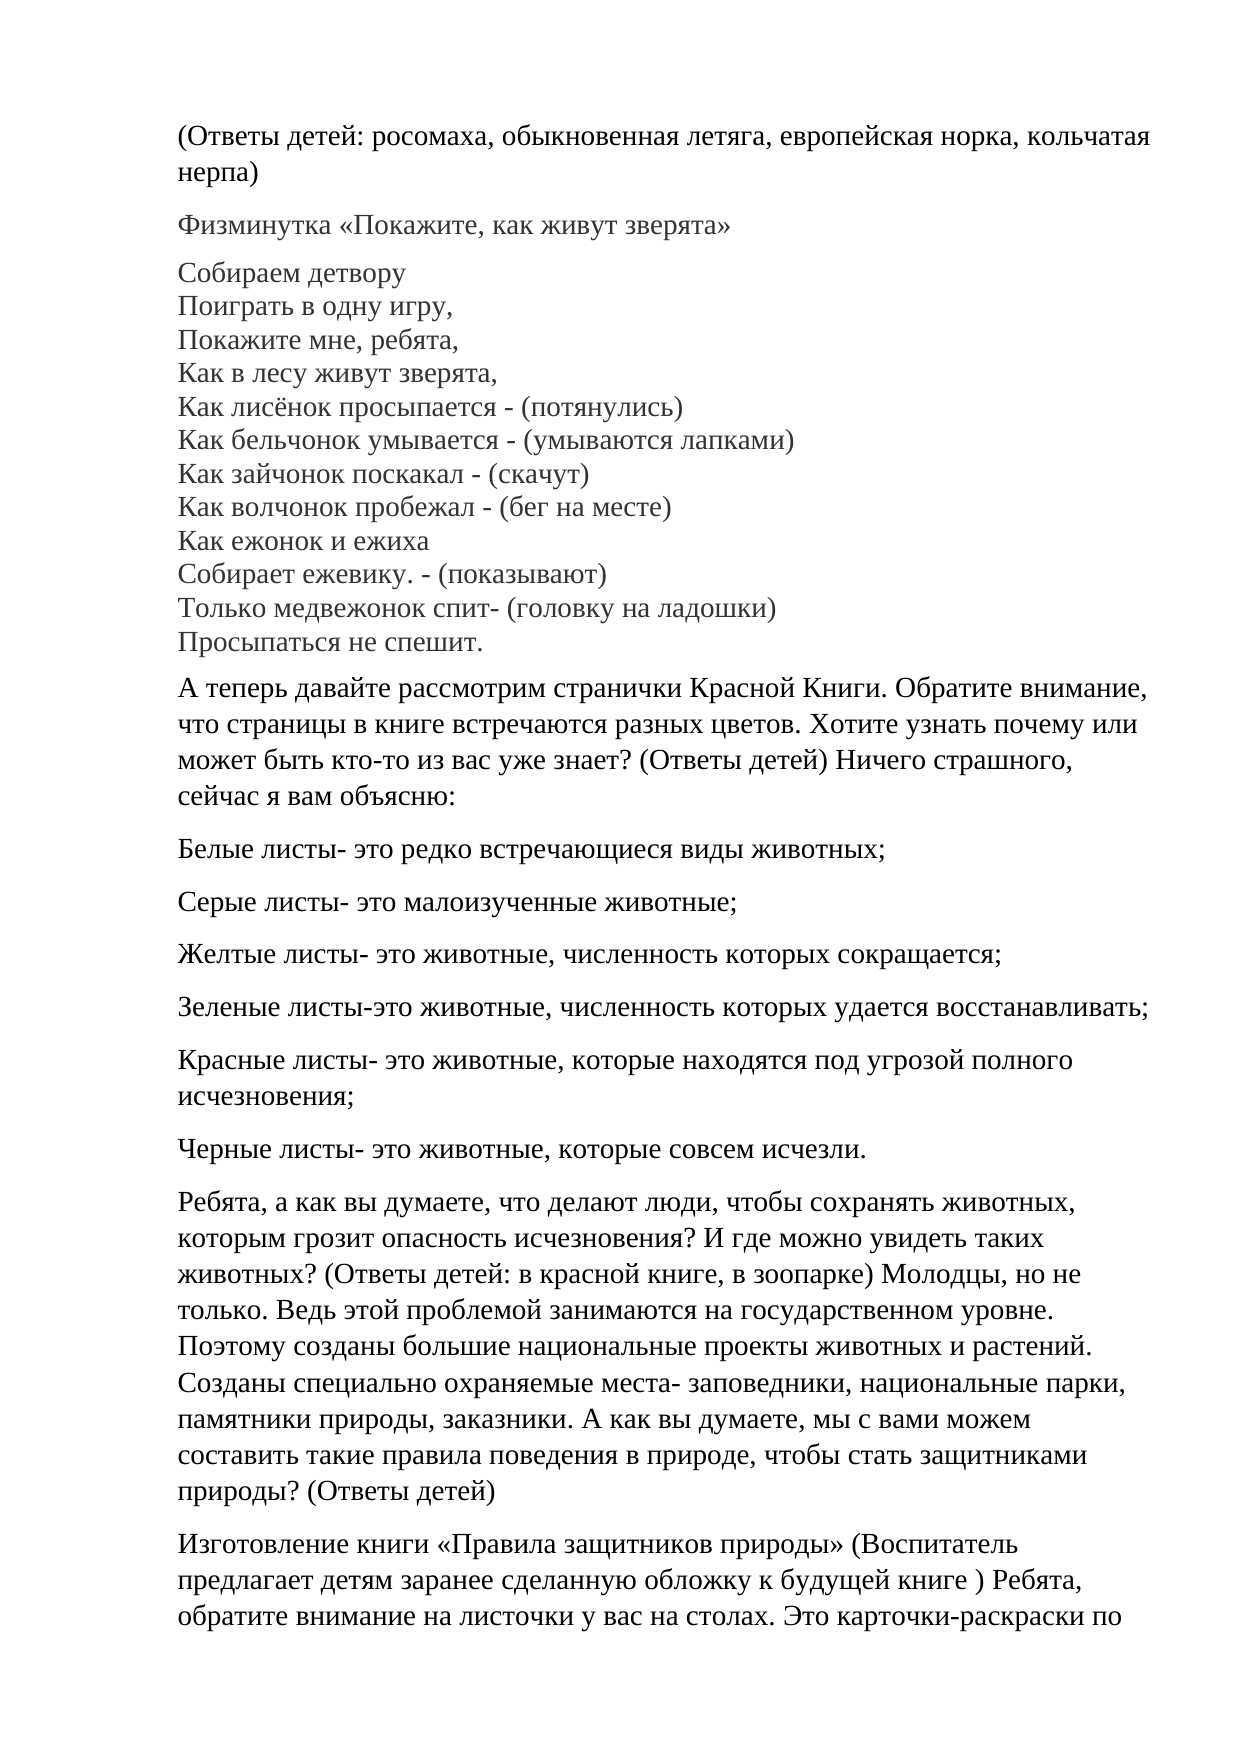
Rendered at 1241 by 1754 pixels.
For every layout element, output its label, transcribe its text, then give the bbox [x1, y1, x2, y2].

text Зеленые листы-это животные, численность которых удается восстанавливать; [177, 989, 1152, 1023]
text Серые листы- это малоизученные животные; [177, 884, 1152, 917]
text Красные листы- это животные, которые находятся под угрозой полного исчезновения; [177, 1042, 1152, 1112]
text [177, 1526, 1152, 1632]
text А теперь давайте рассмотрим странички Красной Книги. Обратите внимание, что страницы в книге встречаются разных цветов. Хотите узнать почему или может быть кто-то из вас уже знает? (Ответы детей) Ничего страшного, сейчас я вам объясню: [177, 670, 1152, 812]
text Ребята, а как вы думаете, что делают люди, чтобы сохранять животных, которым грозит опасность исчезновения? И где можно увидеть таких животных? (Ответы детей: в красной книге, в зоопарке) Молодцы, но не только. Ведь этой проблемой занимаются на государственном уровне. Поэтому созданы большие национальные проекты животных и растений. Созданы специально охраняемые места- заповедники, национальные парки, памятники природы, заказники. А как вы думаете, мы с вами можем составить такие правила поведения в природе, чтобы стать защитниками природы? (Ответы детей) [177, 1184, 1152, 1507]
text Физминутка «Покажите, как живут зверята» [177, 207, 1152, 241]
text Черные листы- это животные, которые совсем исчезли. [177, 1131, 1152, 1165]
text Собираем детвору Поиграть в одну игру, Покажите мне, ребята, Как в лесу живут зверята, Как лисёнок просыпается - (потянулись) Как бельчонок умывается - (умываются лапками) Как зайчонок поскакал - (скачут) Как волчонок пробежал - (бег на месте) Как ежонок и ежиха Собирает ежевику. - (показывают) Только медвежонок спит- (головку на ладошки) Просыпаться не спешит. [177, 255, 1152, 657]
text Желтые листы- это животные, численность которых сокращается; [177, 937, 1152, 970]
text Белые листы- это редко встречающиеся виды животных; [177, 831, 1152, 864]
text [177, 118, 1152, 188]
